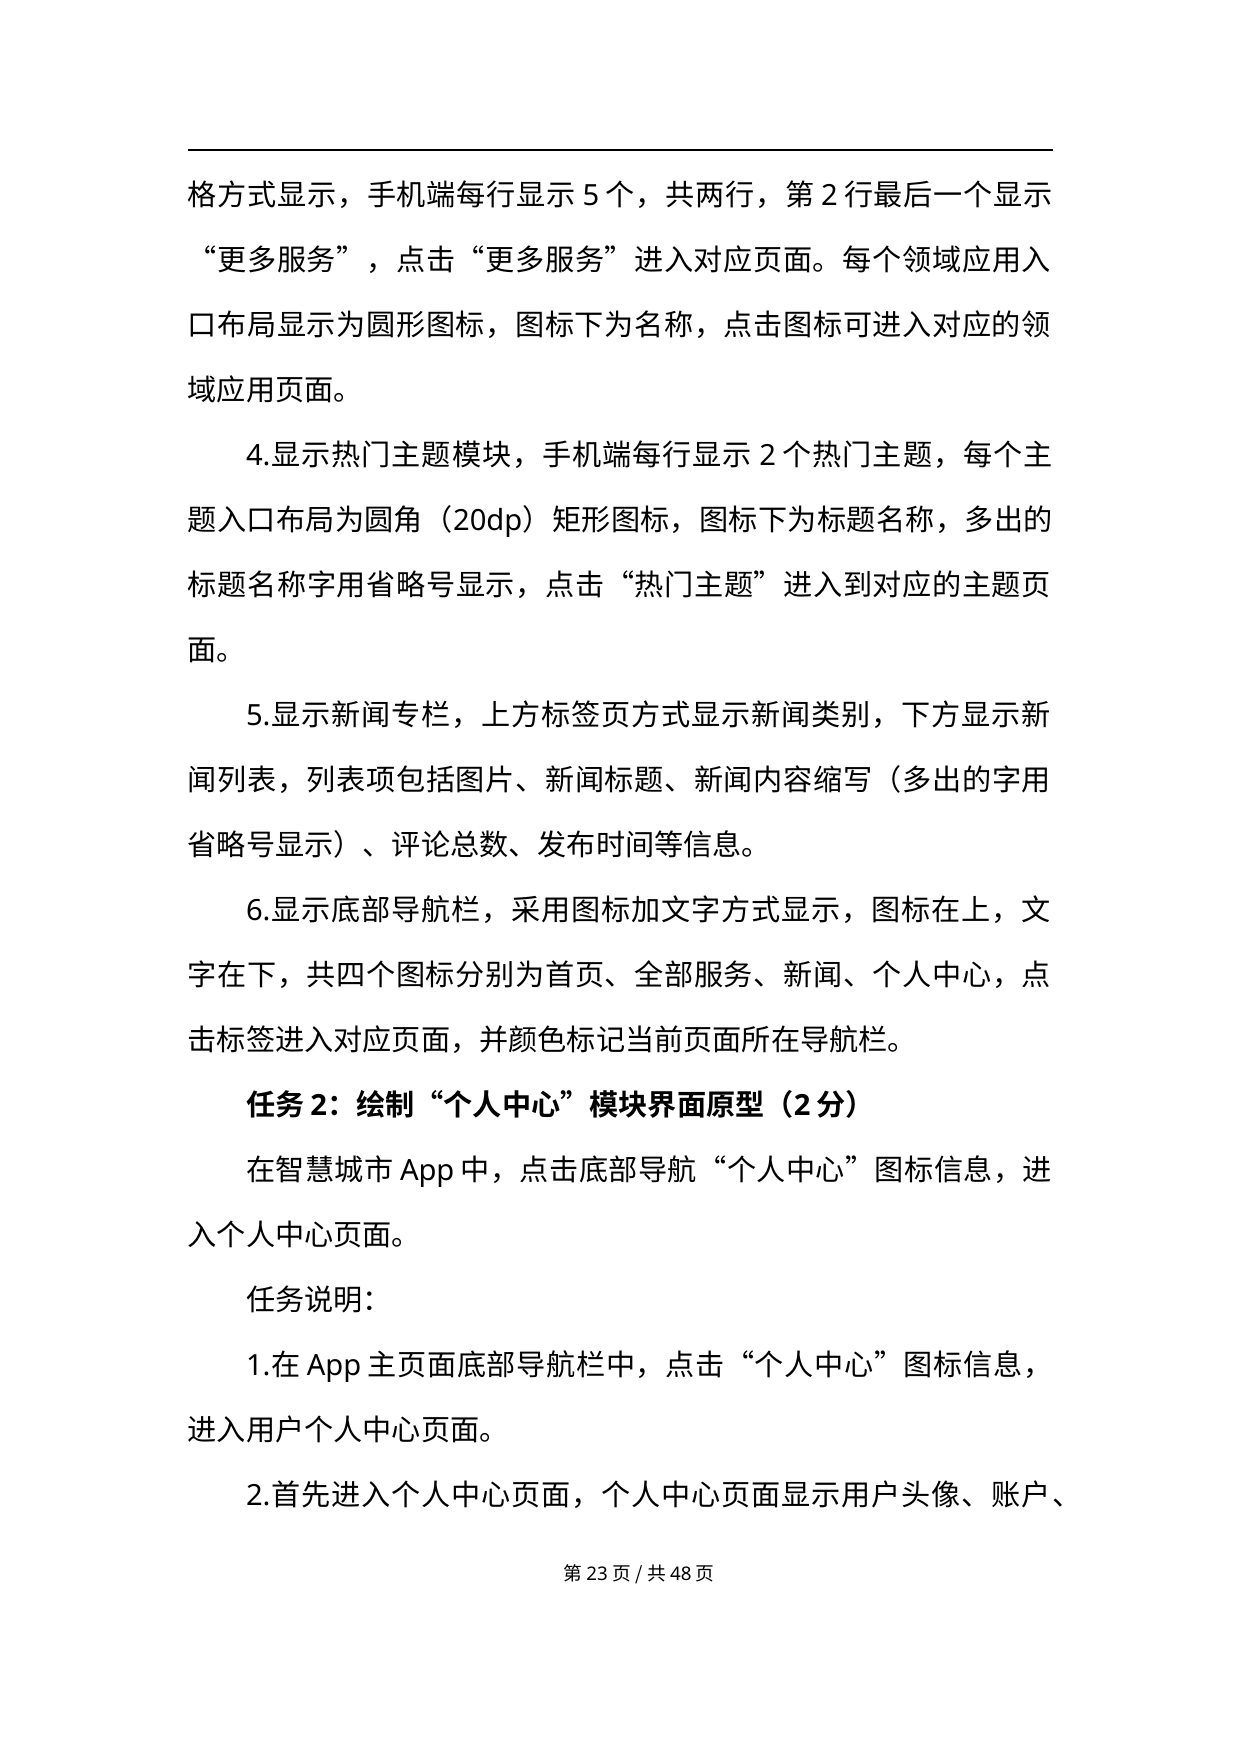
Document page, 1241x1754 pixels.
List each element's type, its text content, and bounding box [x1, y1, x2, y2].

text 5.显示新闻专栏，上方标签页方式显示新闻类别，下方显示新闻列表，列表项包括图片、新闻标题、新闻内容缩写（多出的字用省略号显示）、评论总数、发布时间等信息。 [187, 680, 1053, 875]
text 1.在App主页面底部导航栏中，点击“个人中心”图标信息，进入用户个人中心页面。 [187, 1330, 1053, 1460]
text 任务说明： [187, 1265, 1053, 1330]
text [187, 1460, 1053, 1525]
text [187, 160, 1053, 420]
text 4.显示热门主题模块，手机端每行显示2个热门主题，每个主题入口布局为圆角（20dp）矩形图标，图标下为标题名称，多出的标题名称字用省略号显示，点击“热门主题”进入到对应的主题页面。 [187, 420, 1053, 680]
text 在智慧城市App中，点击底部导航“个人中心”图标信息，进入个人中心页面。 [187, 1135, 1053, 1265]
text 6.显示底部导航栏，采用图标加文字方式显示，图标在上，文字在下，共四个图标分别为首页、全部服务、新闻、个人中心，点击标签进入对应页面，并颜色标记当前页面所在导航栏。 [187, 875, 1053, 1070]
text 任务2：绘制“个人中心”模块界面原型（2分） [187, 1070, 1053, 1135]
